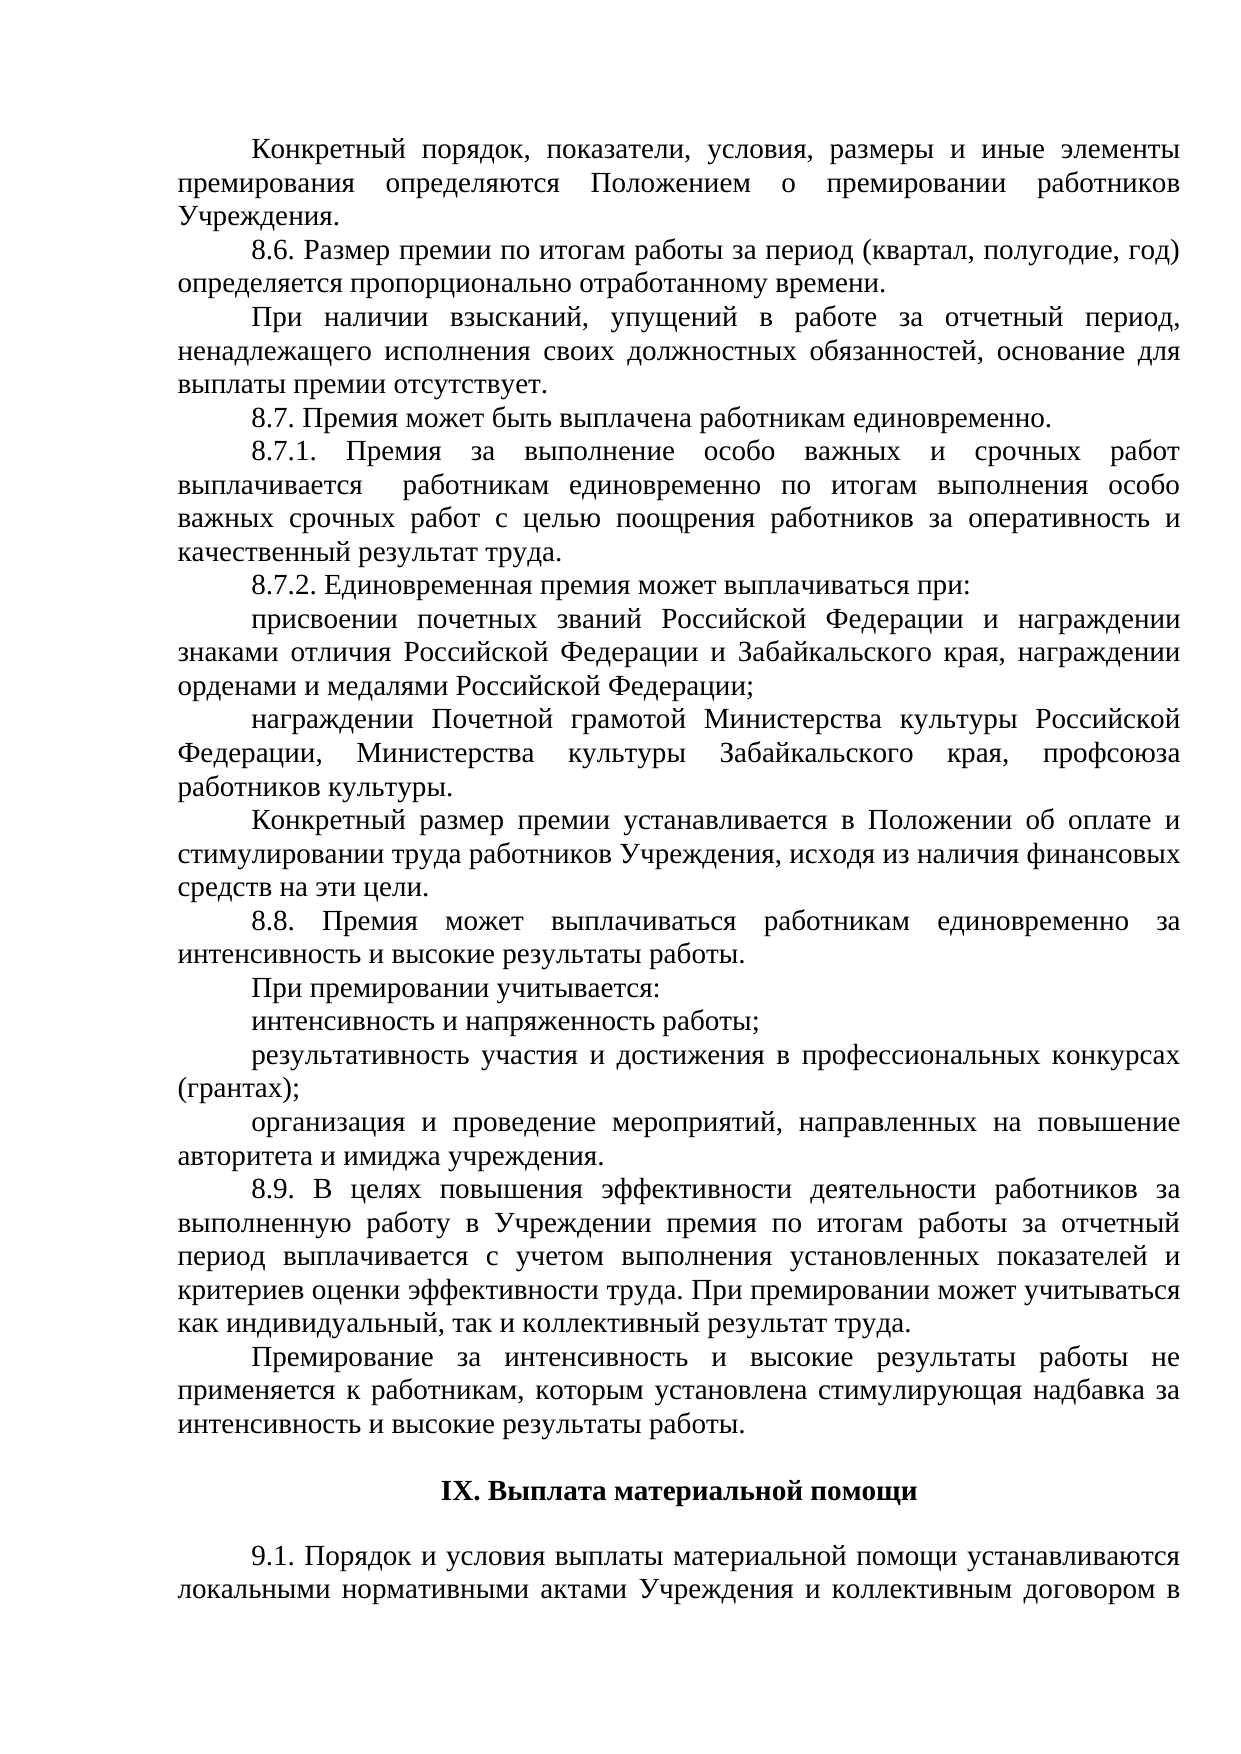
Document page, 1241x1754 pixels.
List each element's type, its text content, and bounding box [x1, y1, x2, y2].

text интенсивность и напряженность работы; [177, 1003, 1181, 1037]
text результативность участия и достижения в профессиональных конкурсах (грантах); [177, 1037, 1181, 1104]
text 8.7. Премия может быть выплачена работникам единовременно. [177, 400, 1181, 433]
text организация и проведение мероприятий, направленных на повышение авторитета и имиджа учреждения. [177, 1104, 1181, 1171]
text 8.7.1. Премия за выполнение особо важных и срочных работ выплачивается работникам единовременно по итогам выполнения особо важных срочных работ с целью поощрения работников за оперативность и качественный результат труда. [177, 433, 1181, 567]
text IX. Выплата материальной помощи [177, 1473, 1181, 1507]
text 8.8. Премия может выплачиваться работникам единовременно за интенсивность и высокие результаты работы. [177, 903, 1181, 970]
text награждении Почетной грамотой Министерства культуры Российской Федерации, Министерства культуры Забайкальского края, профсоюза работников культуры. [177, 702, 1181, 802]
text 8.6. Размер премии по итогам работы за период (квартал, полугодие, год) определяется пропорционально отработанному времени. [177, 232, 1181, 299]
text При наличии взысканий, упущений в работе за отчетный период, ненадлежащего исполнения своих должностных обязанностей, основание для выплаты премии отсутствует. [177, 299, 1181, 400]
text Премирование за интенсивность и высокие результаты работы не применяется к работникам, которым установлена стимулирующая надбавка за интенсивность и высокие результаты работы. [177, 1339, 1181, 1439]
text Конкретный порядок, показатели, условия, размеры и иные элементы премирования определяются Положением о премировании работников Учреждения. [177, 131, 1181, 232]
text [177, 1538, 1181, 1605]
text При премировании учитывается: [177, 970, 1181, 1003]
text 8.7.2. Единовременная премия может выплачиваться при: [177, 567, 1181, 601]
text присвоении почетных званий Российской Федерации и награждении знаками отличия Российской Федерации и Забайкальского края, награждении орденами и медалями Российской Федерации; [177, 601, 1181, 702]
text 8.9. В целях повышения эффективности деятельности работников за выполненную работу в Учреждении премия по итогам работы за отчетный период выплачивается с учетом выполнения установленных показателей и критериев оценки эффективности труда. При премировании может учитываться как индивидуальный, так и коллективный результат труда. [177, 1171, 1181, 1339]
text Конкретный размер премии устанавливается в Положении об оплате и стимулировании труда работников Учреждения, исходя из наличия финансовых средств на эти цели. [177, 802, 1181, 903]
